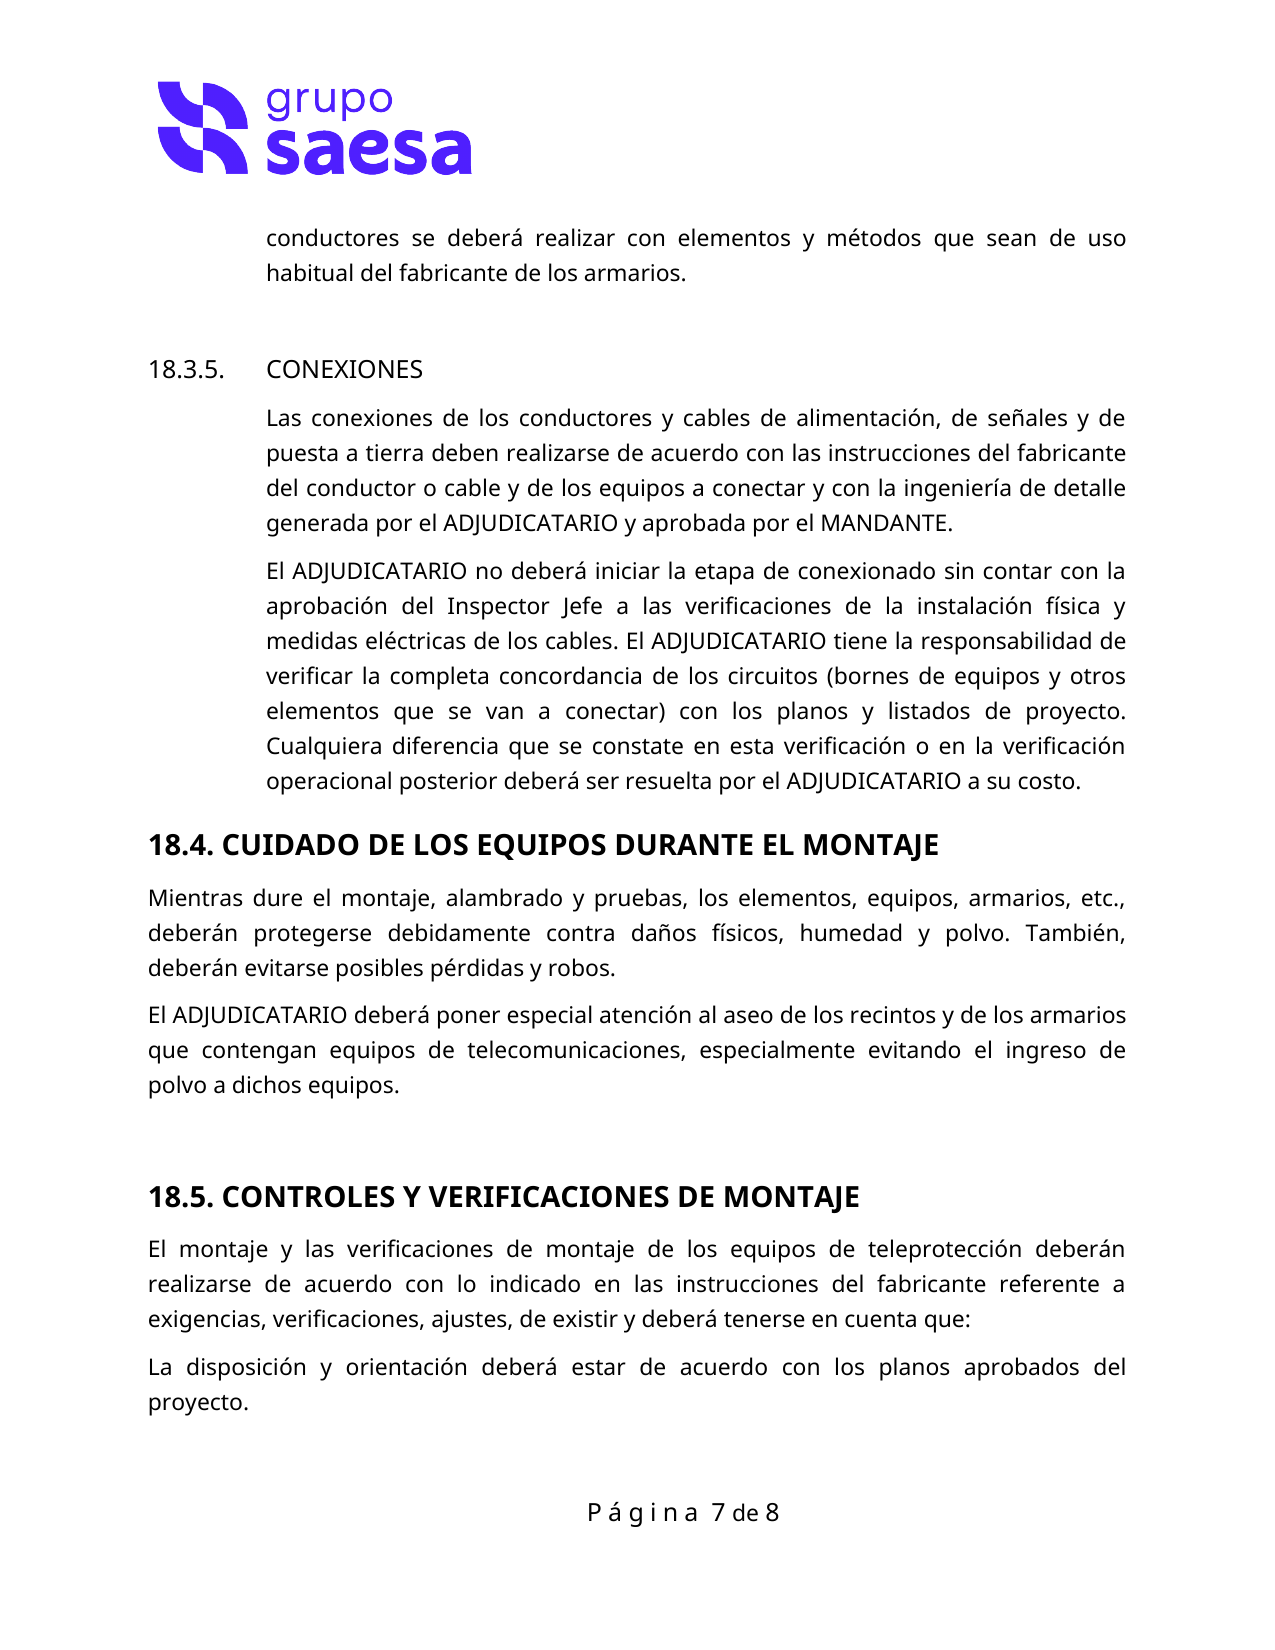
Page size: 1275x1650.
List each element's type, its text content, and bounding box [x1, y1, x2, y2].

text Las conexiones de los conductores y cables de alimentación, de señales y de puesta a tierra deben realizarse de acuerdo con las instrucciones del fabricante del conductor o cable y de los equipos a conectar y con la ingeniería de detalle generada por el ADJUDICATARIO y aprobada por el MANDANTE. [266, 402, 1127, 538]
subtitle CUIDADO DE LOS EQUIPOS DURANTE EL MONTAJE [148, 824, 1127, 864]
subtitle CONTROLES Y VERIFICACIONES DE MONTAJE [148, 1176, 1127, 1216]
text La disposición y orientación deberá estar de acuerdo con los planos aprobados del proyecto. [148, 1351, 1127, 1417]
picture [147, 73, 481, 178]
text El montaje y las verificaciones de montaje de los equipos de teleprotección deberán realizarse de acuerdo con lo indicado en las instrucciones del fabricante referente a exigencias, verificaciones, ajustes, de existir y deberá tenerse en cuenta que: [148, 1233, 1127, 1334]
text El ADJUDICATARIO no deberá iniciar la etapa de conexionado sin contar con la aprobación del Inspector Jefe a las verificaciones de la instalación física y medidas eléctricas de los cables. El ADJUDICATARIO tiene la responsabilidad de verificar la completa concordancia de los circuitos (bornes de equipos y otros elementos que se van a conectar) con los planos y listados de proyecto. Cualquiera diferencia que se constate en esta verificación o en la verificación operacional posterior deberá ser resuelta por el ADJUDICATARIO a su costo. [266, 554, 1127, 796]
text El ADJUDICATARIO deberá poner especial atención al aseo de los recintos y de los armarios que contengan equipos de telecomunicaciones, especialmente evitando el ingreso de polvo a dichos equipos. [148, 999, 1127, 1100]
text Mientras dure el montaje, alambrado y pruebas, los elementos, equipos, armarios, etc., deberán protegerse debidamente contra daños físicos, humedad y polvo. También, deberán evitarse posibles pérdidas y robos. [148, 881, 1127, 983]
subtitle CONEXIONES [148, 351, 1127, 386]
